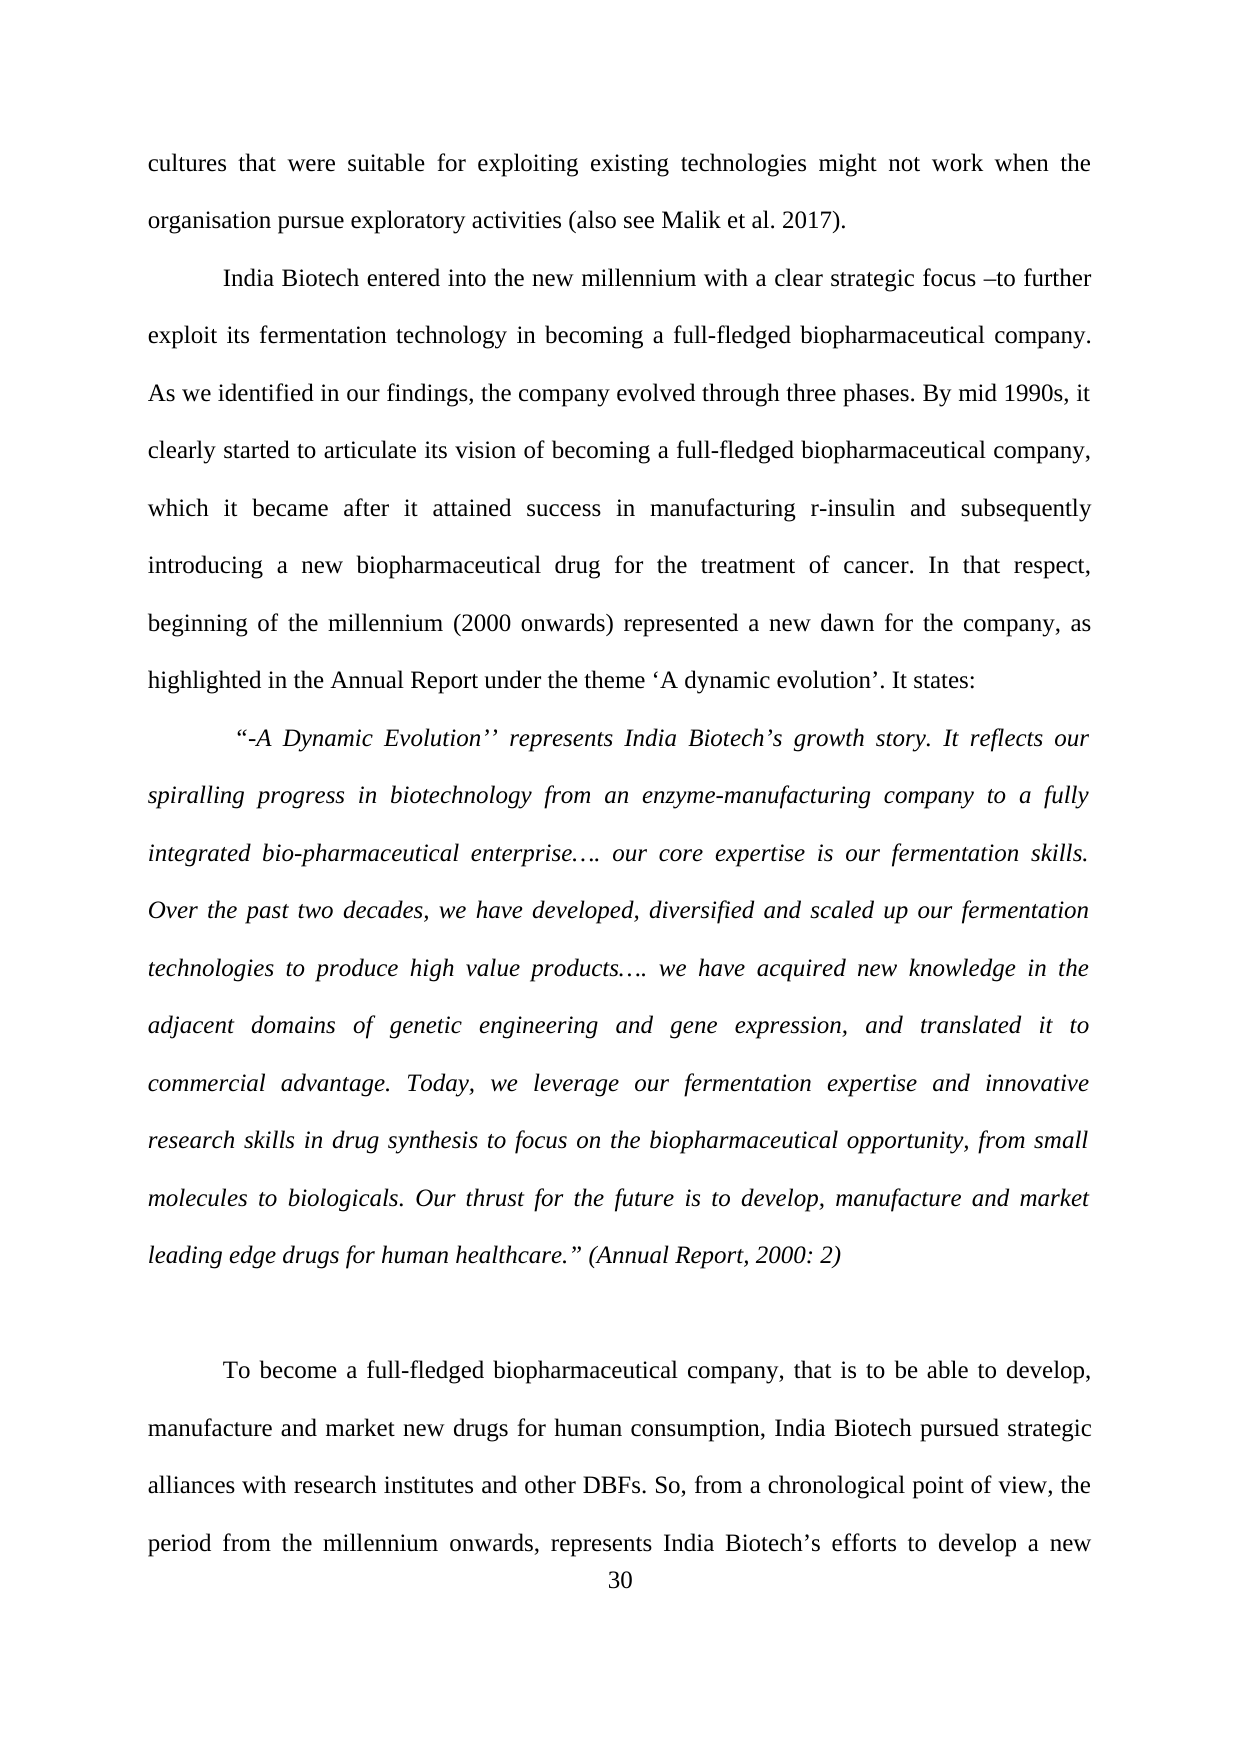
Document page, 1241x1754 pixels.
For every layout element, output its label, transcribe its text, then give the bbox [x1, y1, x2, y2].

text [148, 148, 1092, 234]
text India Biotech entered into the new millennium with a clear strategic focus –to further exploit its fermentation technology in becoming a full-fledged biopharmaceutical company. As we identified in our findings, the company evolved through three phases. By mid 1990s, it clearly started to articulate its vision of becoming a full-fledged biopharmaceutical company, which it became after it attained success in manufacturing r-insulin and subsequently introducing a new biopharmaceutical drug for the treatment of cancer. In that respect, beginning of the millennium (2000 onwards) represented a new dawn for the company, as highlighted in the Annual Report under the theme ‘A dynamic evolution’. It states: [148, 263, 1092, 694]
text “-A Dynamic Evolution’’ represents India Biotech’s growth story. It reflects our spiralling progress in biotechnology from an enzyme-manufacturing company to a fully integrated bio-pharmaceutical enterprise…. our core expertise is our fermentation skills. Over the past two decades, we have developed, diversified and scaled up our fermentation technologies to produce high value products…. we have acquired new knowledge in the adjacent domains of genetic engineering and gene expression, and translated it to commercial advantage. Today, we leverage our fermentation expertise and innovative research skills in drug synthesis to focus on the biopharmaceutical opportunity, from small molecules to biologicals. Our thrust for the future is to develop, manufacture and market leading edge drugs for human healthcare.” (Annual Report, 2000: 2) [148, 723, 1092, 1269]
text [148, 1355, 1092, 1556]
